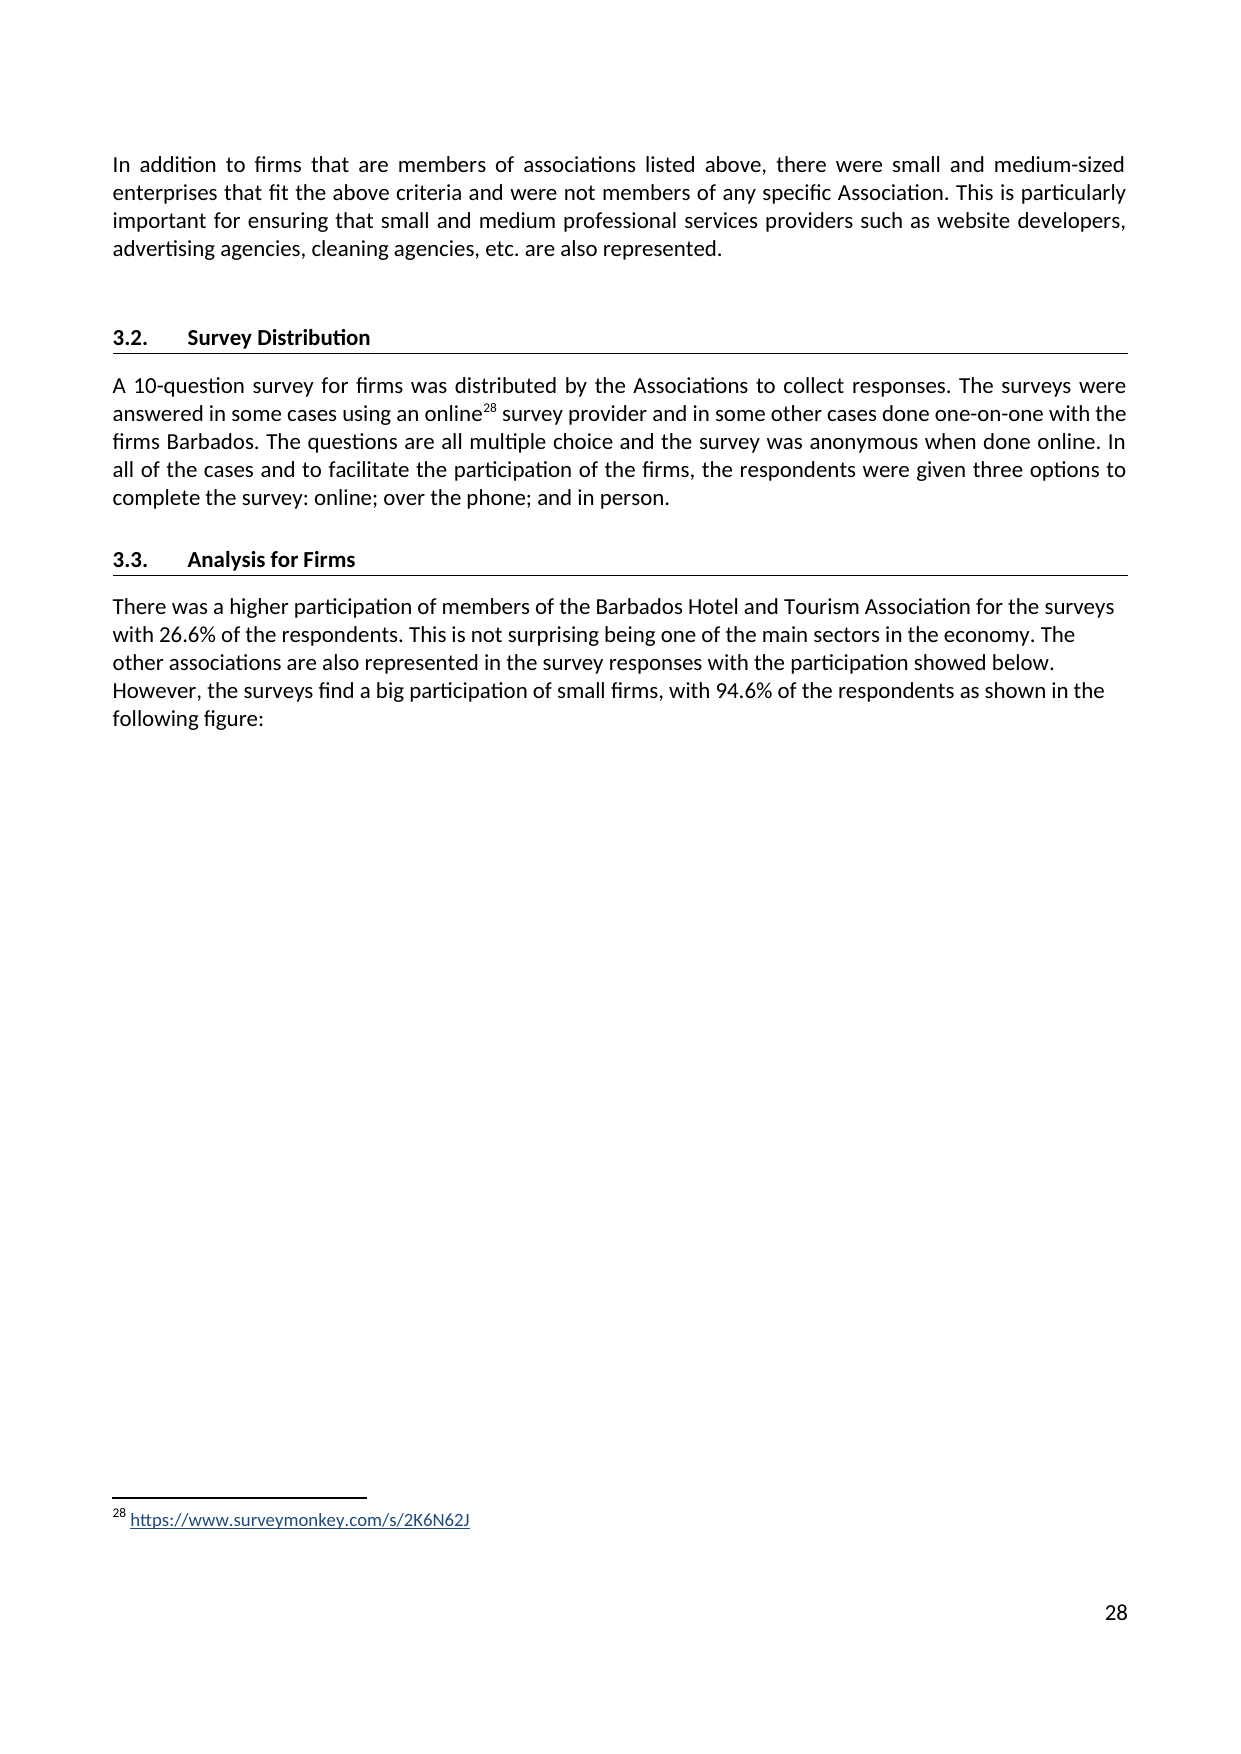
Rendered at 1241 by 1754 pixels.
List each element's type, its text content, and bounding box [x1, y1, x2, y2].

text In addition to firms that are members of associations listed above, there were small and medium-sized enterprises that fit the above criteria and were not members of any specific Association. This is particularly important for ensuring that small and medium professional services providers such as website developers, advertising agencies, cleaning agencies, etc. are also represented. [112, 150, 1128, 262]
text There was a higher participation of members of the Barbados Hotel and Tourism Association for the surveys with 26.6% of the respondents. This is not surprising being one of the main sectors in the economy. The other associations are also represented in the survey responses with the participation showed below. However, the surveys find a big participation of small firms, with 94.6% of the respondents as shown in the following figure: [112, 592, 1128, 733]
text A 10-question survey for firms was distributed by the Associations to collect responses. The surveys were answered in some cases using an online survey provider and in some other cases done one-on-one with the firms Barbados. The questions are all multiple choice and the survey was anonymous when done online. In all of the cases and to facilitate the participation of the firms, the respondents were given three options to complete the survey: online; over the phone; and in person. [112, 371, 1128, 511]
subtitle Analysis for Firms [112, 545, 1128, 576]
subtitle Survey Distribution [112, 323, 1128, 354]
